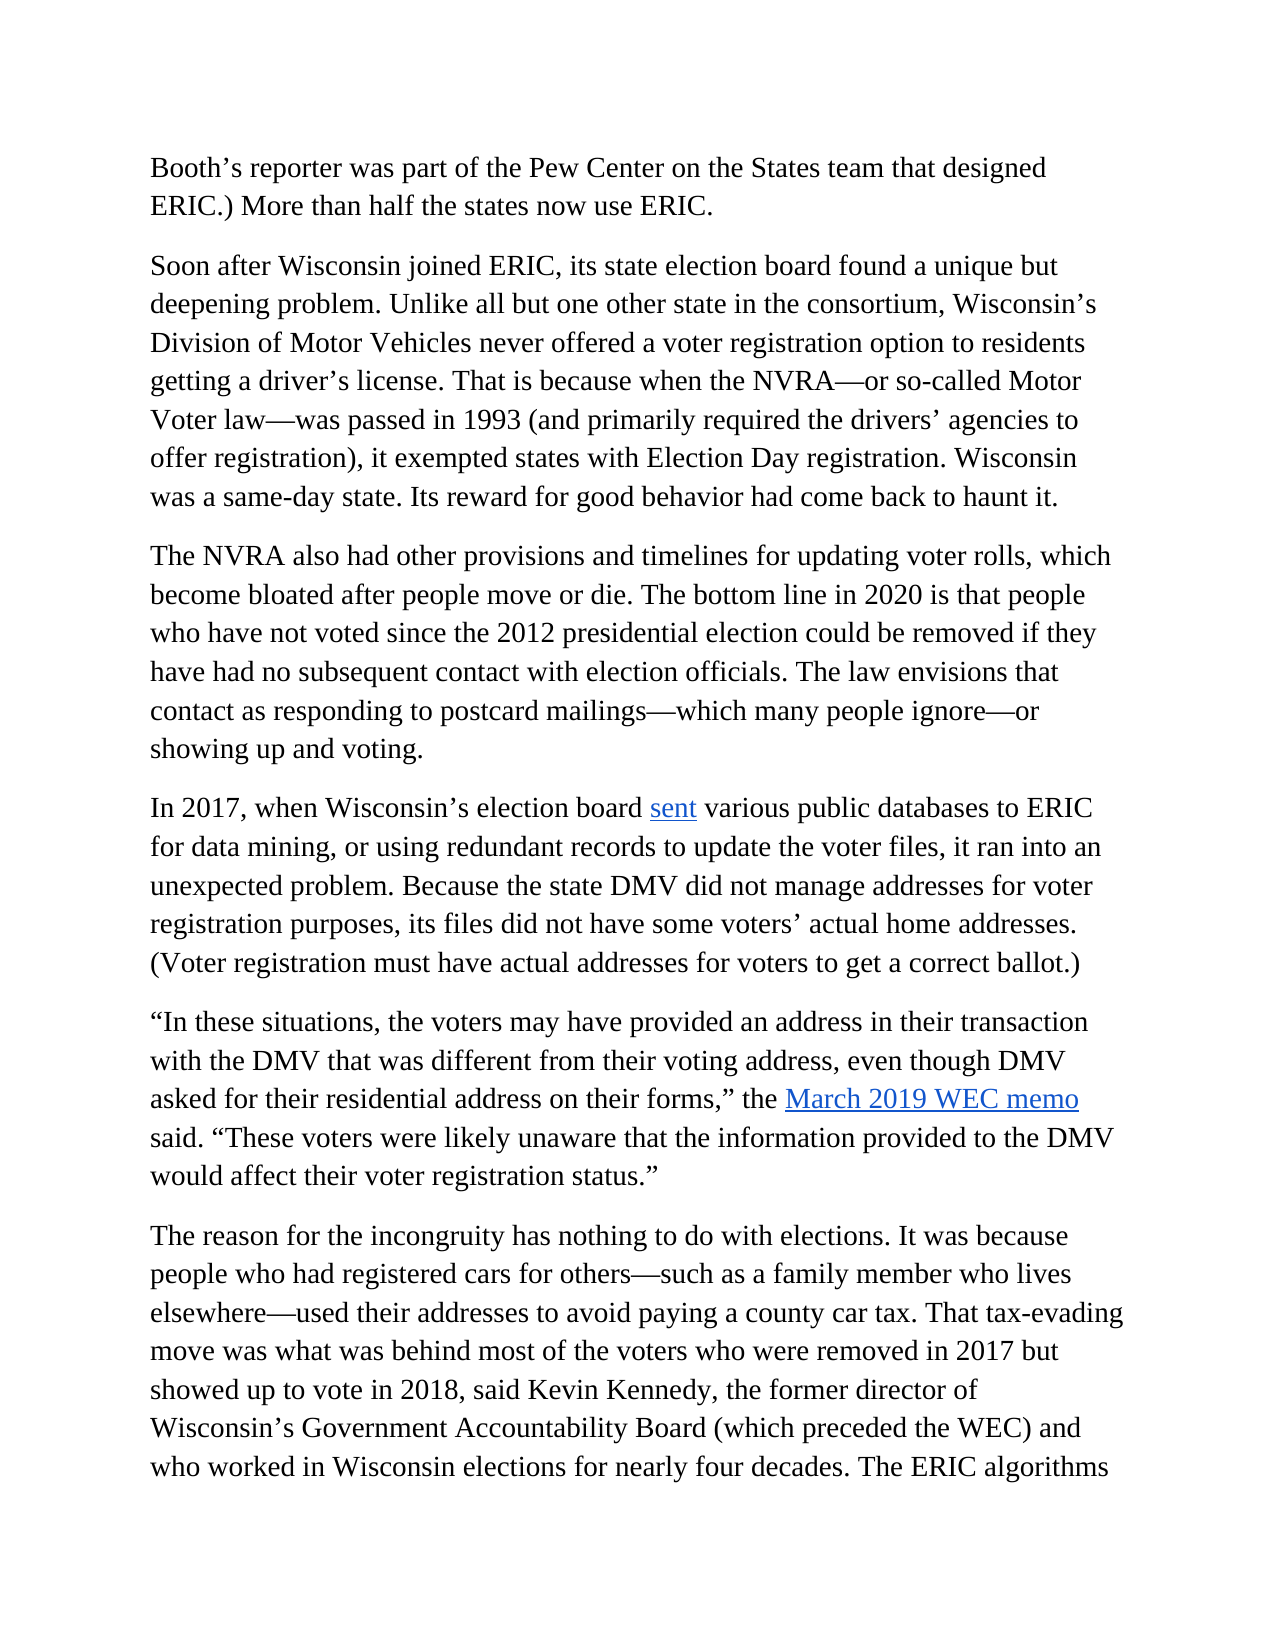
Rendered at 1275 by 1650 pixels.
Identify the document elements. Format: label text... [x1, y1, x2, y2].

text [150, 1218, 1125, 1482]
text Soon after Wisconsin joined ERIC, its state election board found a unique but deepening problem. Unlike all but one other state in the consortium, Wisconsin’s Division of Motor Vehicles never offered a voter registration option to residents getting a driver’s license. That is because when the NVRA—or so-called Motor Voter law—was passed in 1993 (and primarily required the drivers’ agencies to offer registration), it exempted states with Election Day registration. Wisconsin was a same-day state. Its reward for good behavior had come back to haunt it. [150, 248, 1125, 513]
text “In these situations, the voters may have provided an address in their transaction with the DMV that was different from their voting address, even though DMV asked for their residential address on their forms,” the March 2019 WEC memo said. “These voters were likely unaware that the information provided to the DMV would affect their voter registration status.” [150, 1004, 1125, 1192]
text In 2017, when Wisconsin’s election board sent various public databases to ERIC for data mining, or using redundant records to update the voter files, it ran into an unexpected problem. Because the state DMV did not manage addresses for voter registration purposes, its files did not have some voters’ actual home addresses. (Voter registration must have actual addresses for voters to get a correct ballot.) [150, 791, 1125, 978]
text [150, 150, 1125, 222]
text The NVRA also had other provisions and timelines for updating voter rolls, which become bloated after people move or die. The bottom line in 2020 is that people who have not voted since the 2012 presidential election could be removed if they have had no subsequent contact with election officials. The law envisions that contact as responding to postcard mailings—which many people ignore—or showing up and voting. [150, 538, 1125, 765]
